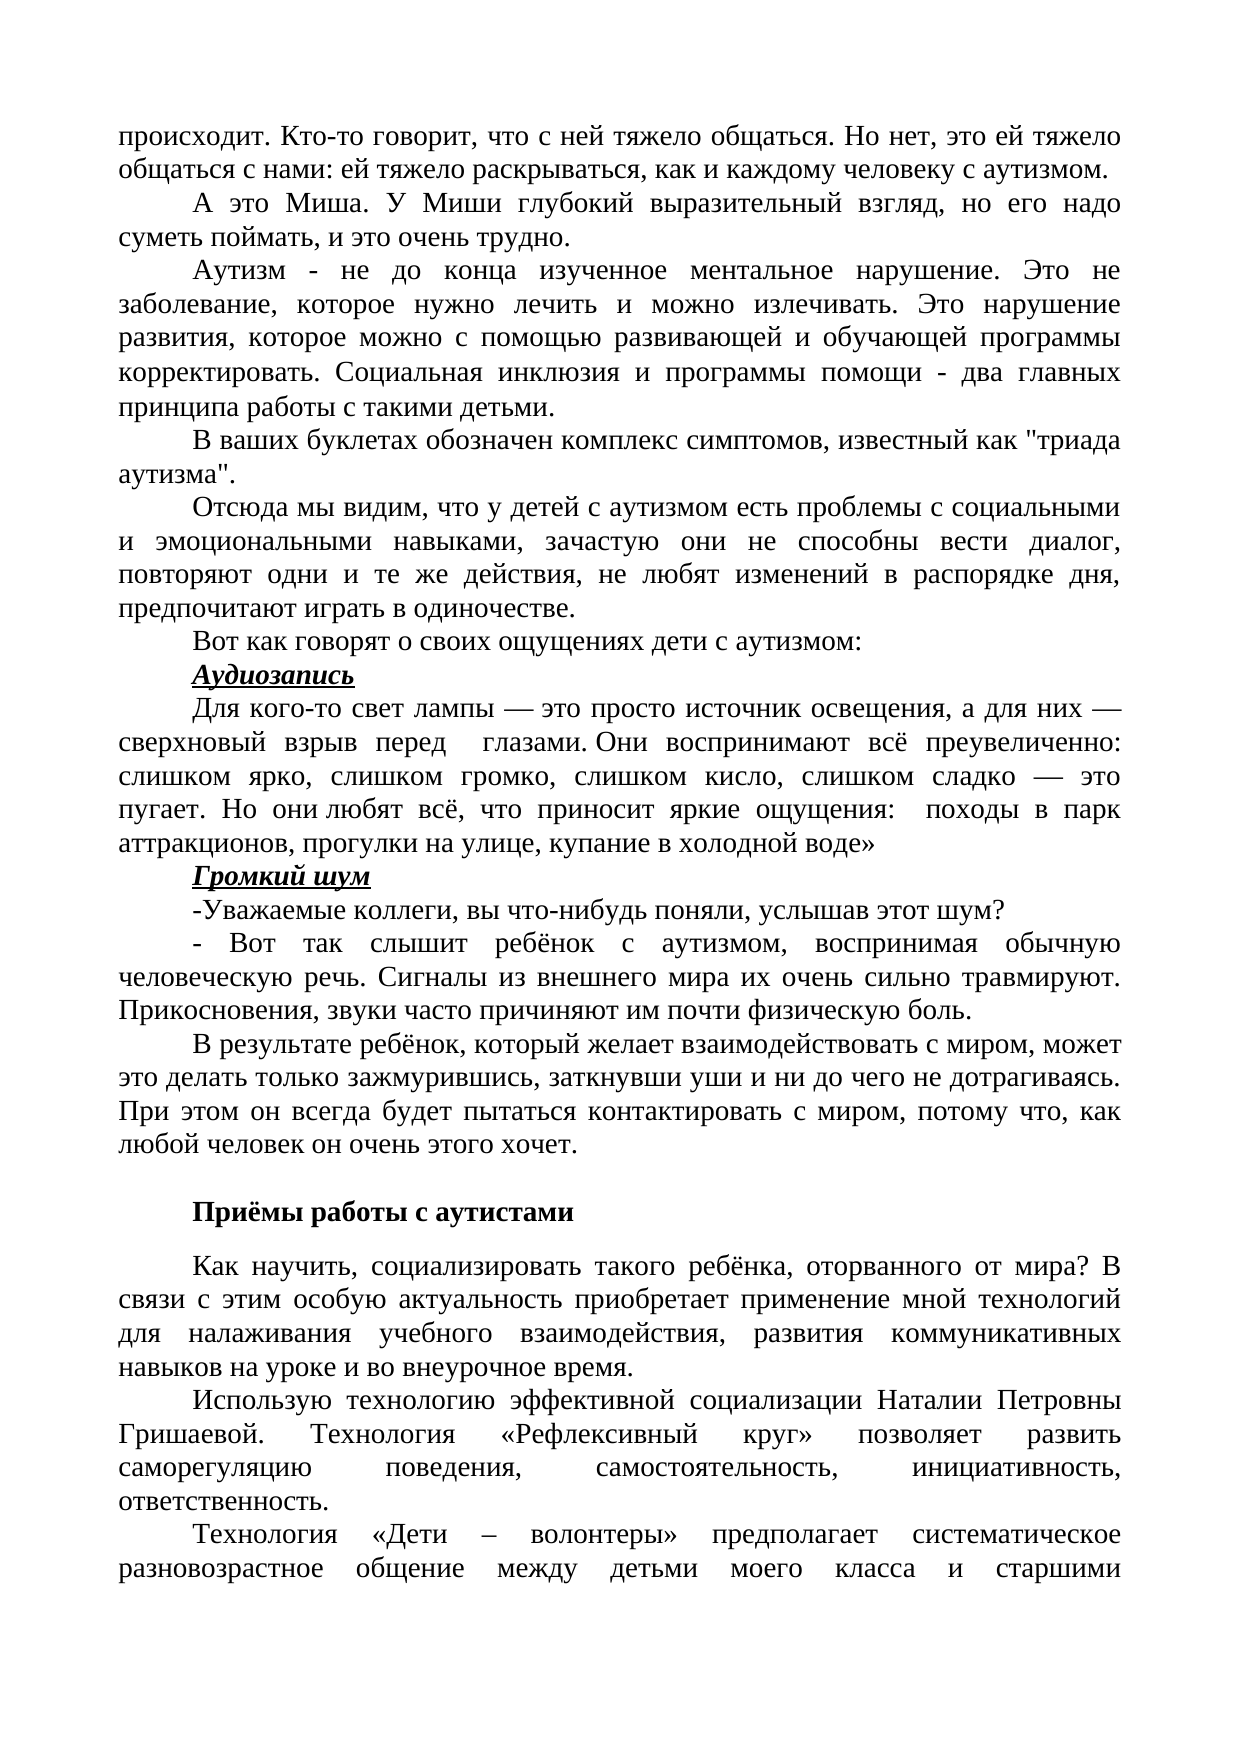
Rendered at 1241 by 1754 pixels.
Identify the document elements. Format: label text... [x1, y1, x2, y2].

text Использую технологию эффективной социализации Наталии Петровны Гришаевой. Технология «Рефлексивный круг» позволяет развить саморегуляцию поведения, самостоятельность, инициативность, ответственность. [118, 1382, 1122, 1516]
text Для кого-то свет лампы — это просто источник освещения, а для них — сверхновый взрыв перед глазами. Они воспринимают всё преувеличенно: слишком ярко, слишком громко, слишком кисло, слишком сладко — это пугает. Но они любят всё, что приносит яркие ощущения: походы в парк аттракционов, прогулки на улице, купание в холодной воде» [118, 691, 1122, 858]
text Аудиозапись [118, 657, 1122, 691]
text Приёмы работы с аутистами [118, 1194, 1122, 1227]
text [118, 1516, 1122, 1583]
text - Вот так слышит ребёнок с аутизмом, воспринимая обычную человеческую речь. Сигналы из внешнего мира их очень сильно травмируют. Прикосновения, звуки часто причиняют им почти физическую боль. [118, 925, 1122, 1026]
text Громкий шум [118, 858, 1122, 892]
text В результате ребёнок, который желает взаимодействовать с миром, может это делать только зажмурившись, заткнувши уши и ни до чего не дотрагиваясь. При этом он всегда будет пытаться контактировать с миром, потому что, как любой человек он очень этого хочет. [118, 1026, 1122, 1160]
text Аутизм - не до конца изученное ментальное нарушение. Это не заболевание, которое нужно лечить и можно излечивать. Это нарушение развития, которое можно с помощью развивающей и обучающей программы корректировать. Социальная инклюзия и программы помощи - два главных принципа работы с такими детьми. [118, 252, 1122, 422]
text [118, 118, 1122, 185]
text А это Миша. У Миши глубокий выразительный взгляд, но его надо суметь поймать, и это очень трудно. [118, 185, 1122, 252]
text Вот как говорят о своих ощущениях дети с аутизмом: [118, 623, 1122, 657]
text В ваших буклетах обозначен комплекс симптомов, известный как "триада аутизма". [118, 422, 1122, 489]
text -Уважаемые коллеги, вы что-нибудь поняли, услышав этот шум? [118, 892, 1122, 925]
text Как научить, социализировать такого ребёнка, оторванного от мира? В связи с этим особую актуальность приобретает применение мной технологий для налаживания учебного взаимодействия, развития коммуникативных навыков на уроке и во внеурочное время. [118, 1248, 1122, 1382]
text Отсюда мы видим, что у детей с аутизмом есть проблемы с социальными и эмоциональными навыками, зачастую они не способны вести диалог, повторяют одни и те же действия, не любят изменений в распорядке дня, предпочитают играть в одиночестве. [118, 489, 1122, 623]
